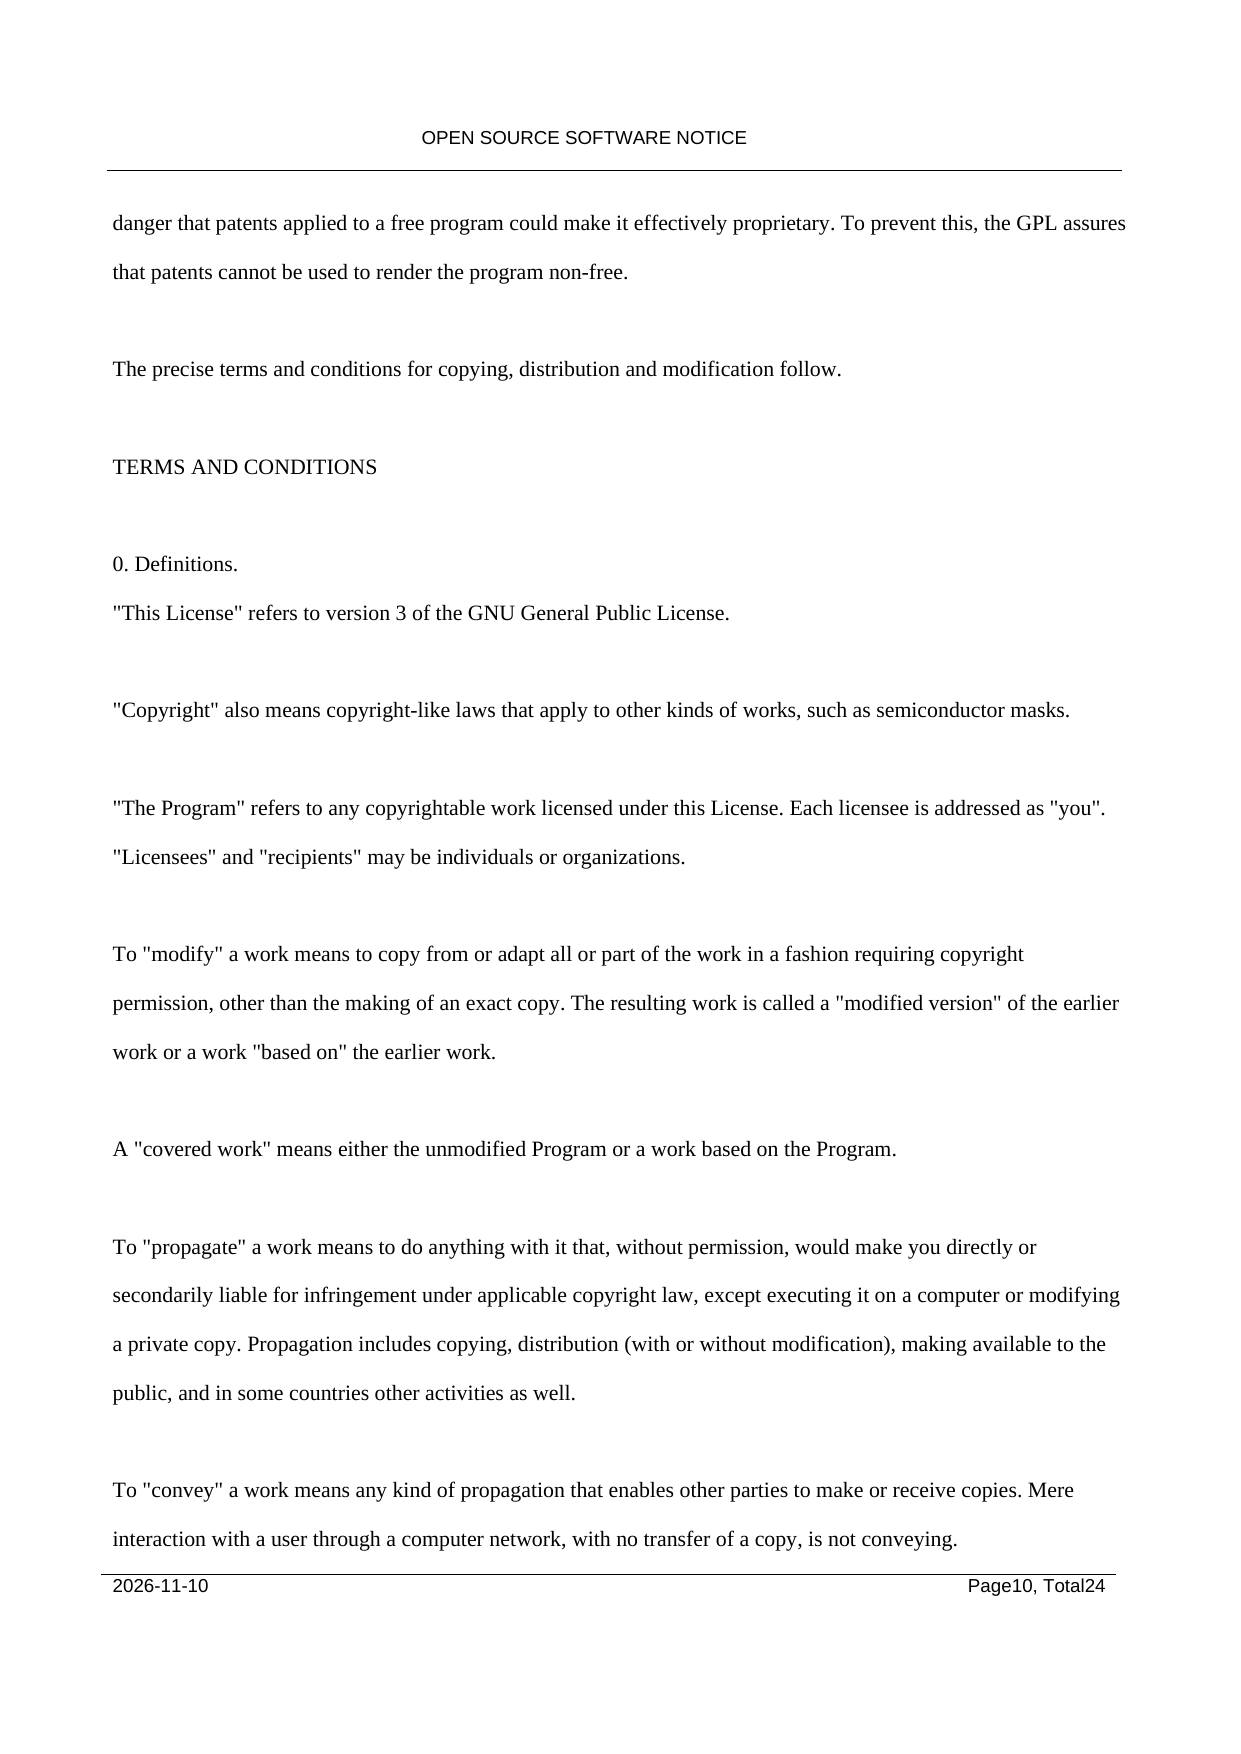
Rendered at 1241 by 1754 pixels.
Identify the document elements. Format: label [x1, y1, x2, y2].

text [112, 206, 1128, 1555]
